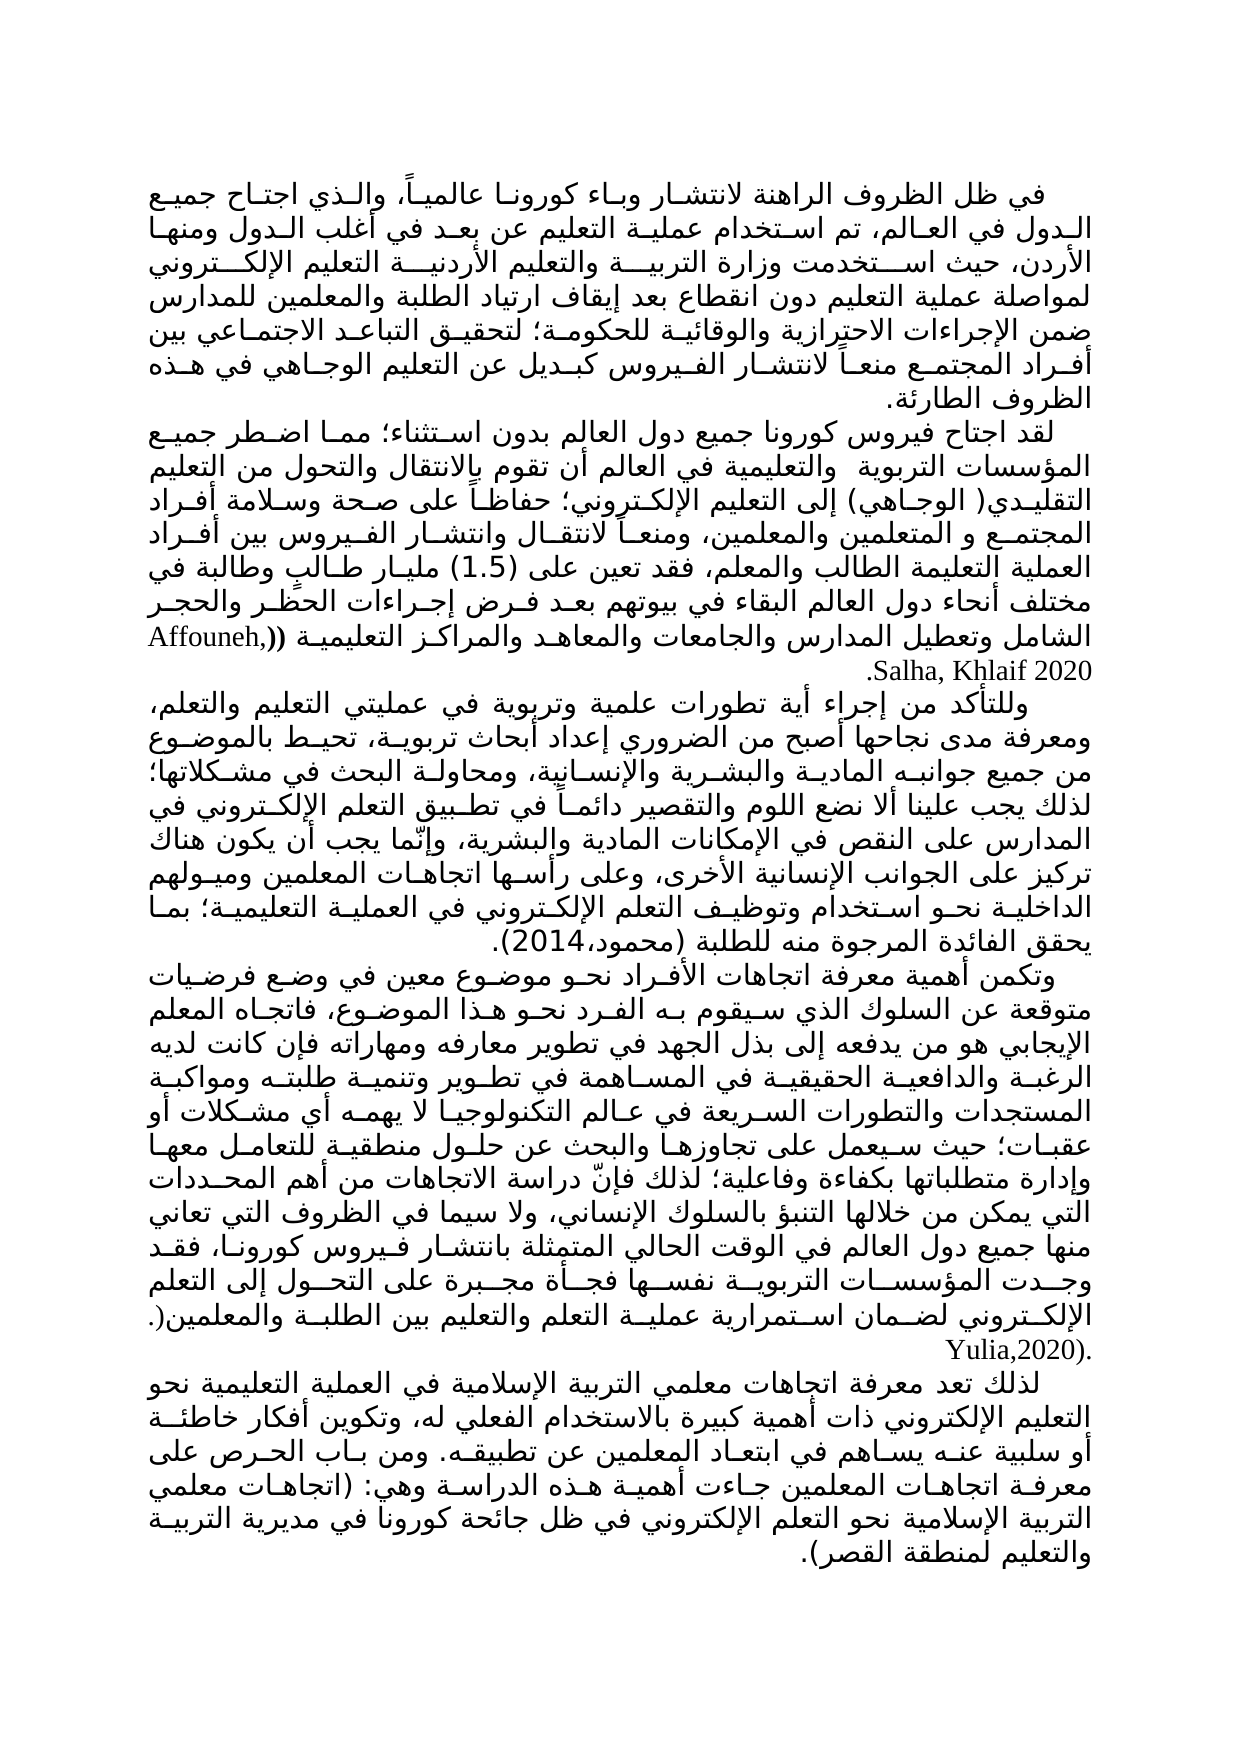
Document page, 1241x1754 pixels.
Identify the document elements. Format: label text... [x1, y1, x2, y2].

text لقد اجتاح فيروس كورونا جميع دول العالم بدون استثناء؛ مما اضطر جميع المؤسسات التربوية والتعليمية في العالم أن تقوم بالانتقال والتحول من التعليم التقليدي( الوجاهي) إلى التعليم الإلكتروني؛ حفاظاً على صحة وسلامة أفراد المجتمع و المتعلمين والمعلمين، ومنعاً لانتقال وانتشار الفيروس بين أفراد العملية التعليمة الطالب والمعلم، فقد تعين على (1.5) مليار طالبٍ وطالبة في مختلف أنحاء دول العالم البقاء في بيوتهم بعد فرض إجراءات الحظر والحجر الشامل وتعطيل المدارس والجامعات والمعاهد والمراكز التعليمية ((Affouneh, Salha, Khlaif 2020. [148, 415, 1092, 686]
text في ظل الظروف الراهنة لانتشار وباء كورونا عالمياً، والذي اجتاح جميع الدول في العالم، تم استخدام عملية التعليم عن بعد في أغلب الدول ومنها الأردن، حيث استخدمت وزارة التربية والتعليم الأردنية التعليم الإلكتروني لمواصلة عملية التعليم دون انقطاع بعد إيقاف ارتياد الطلبة والمعلمين للمدارس ضمن الإجراءات الاحترازية والوقائية للحكومة؛ لتحقيق التباعد الاجتماعي بين أفراد المجتمع منعاً لانتشار الفيروس كبديل عن التعليم الوجاهي في هذه الظروف الطارئة. [148, 347, 1092, 415]
text وتكمن أهمية معرفة اتجاهات الأفراد نحو موضوع معين في وضع فرضيات متوقعة عن السلوك الذي سيقوم به الفرد نحو هذا الموضوع، فاتجاه المعلم الإيجابي هو من يدفعه إلى بذل الجهد في تطوير معارفه ومهاراته فإن كانت لديه الرغبة والدافعية الحقيقية في المساهمة في تطوير وتنمية طلبته ومواكبة المستجدات والتطورات السريعة في عالم التكنولوجيا لا يهمه أي مشكلات أو عقبات؛ حيث سيعمل على تجاوزها والبحث عن حلول منطقية للتعامل معها وإدارة متطلباتها بكفاءة وفاعلية؛ لذلك فإنّ دراسة الاتجاهات من أهم المحددات التي يمكن من خلالها التنبؤ بالسلوك الإنساني، ولا سيما في الظروف التي تعاني منها جميع دول العالم في الوقت الحالي المتمثلة بانتشار فيروس كورونا، فقد وجدت المؤسسات التربوية نفسها فجأة مجبرة على التحول إلى التعلم الإلكتروني لضمان استمرارية عملية التعلم والتعليم بين الطلبة والمعلمين(. .(Yulia,2020 لذلك تعد معرفة اتجاهات معلمي التربية الإسلامية في العملية التعليمية نحو التعليم الإلكتروني ذات أهمية كبيرة بالاستخدام الفعلي له، وتكوين أفكار خاطئة أو سلبية عنه يساهم في ابتعاد المعلمين عن تطبيقه. ومن باب الحرص على معرفة اتجاهات المعلمين جاءت أهمية هذه الدراسة وهي: (اتجاهات معلمي التربية الإسلامية نحو التعلم الإلكتروني في ظل جائحة كورونا في مديرية التربية والتعليم لمنطقة القصر). [148, 958, 1092, 1570]
text وللتأكد من إجراء أية تطورات علمية وتربوية في عمليتي التعليم والتعلم، ومعرفة مدى نجاحها أصبح من الضروري إعداد أبحاث تربوية، تحيط بالموضوع من جميع جوانبه المادية والبشرية والإنسانية، ومحاولة البحث في مشكلاتها؛ لذلك يجب علينا ألا نضع اللوم والتقصير دائماً في تطبيق التعلم الإلكتروني في المدارس على النقص في الإمكانات المادية والبشرية، وإنّما يجب أن يكون هناك تركيز على الجوانب الإنسانية الأخرى، وعلى رأسها اتجاهات المعلمين وميولهم الداخلية نحو استخدام وتوظيف التعلم الإلكتروني في العملية التعليمية؛ بما يحقق الفائدة المرجوة منه للطلبة (محمود،2014). [148, 686, 1092, 958]
